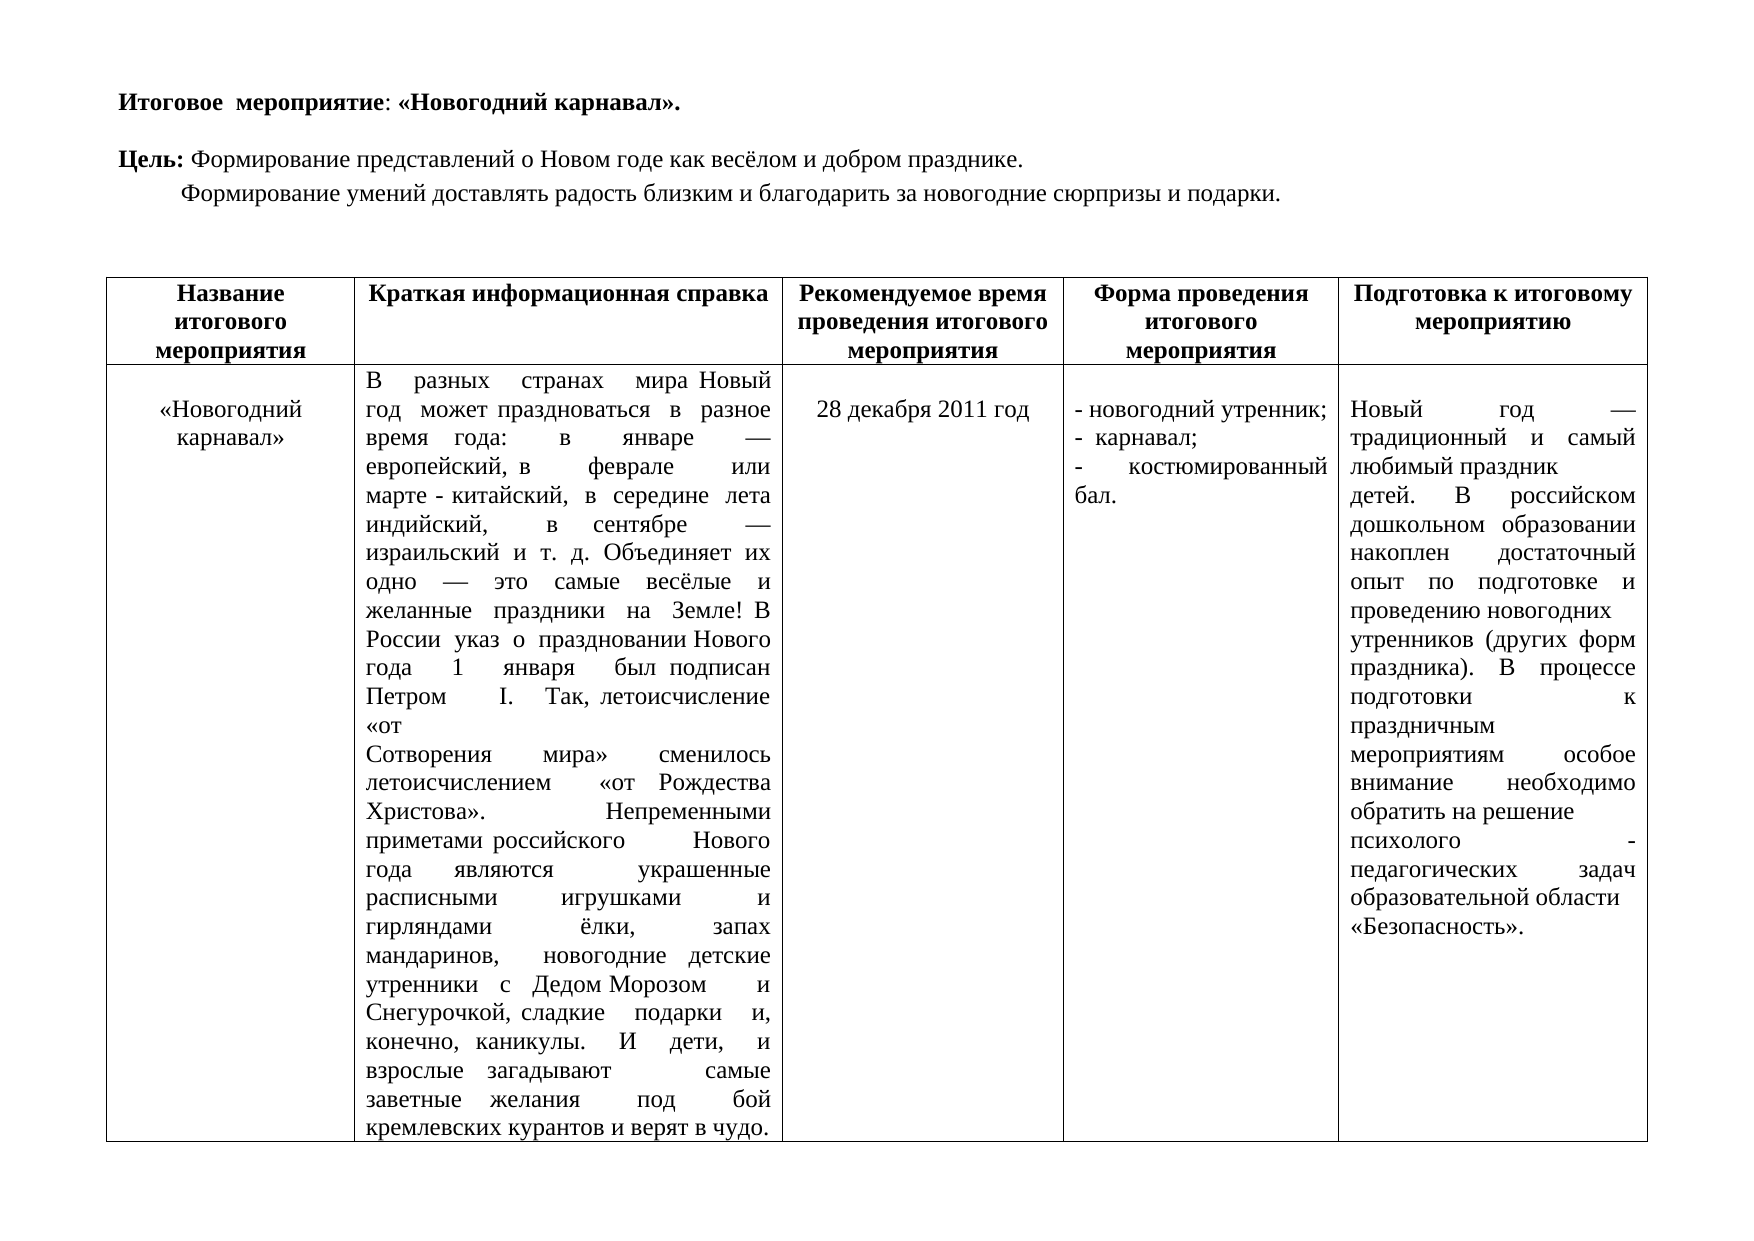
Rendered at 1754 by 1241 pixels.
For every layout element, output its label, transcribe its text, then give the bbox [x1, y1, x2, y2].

table_cell - новогодний утренник; - карнавал; - костюмированный бал. [1064, 365, 1338, 1141]
table_cell Новый год — традиционный и самый любимый праздник детей. В российском дошкольном образовании накоплен достаточный опыт по подготовке и проведению новогодних утренников (других форм праздника). В процессе подготовки к праздничным мероприятиям особое внимание необходимо обратить на решение психолого - педагогических задач образовательной области «Безопасность». [1339, 365, 1647, 1141]
table_cell В разных странах мира Новый год может праздноваться в разное время года: в январе — европейский, в феврале или марте - китайский, в середине лета индийский, в сентябре — израильский и т. д. Объединяет их одно — это самые весёлые и желанные праздники на Земле! В России указ о праздновании Нового года 1 января был подписан Петром I. Так, летоисчисление «от Сотворения мира» сменилось летоисчислением «от Рождества Христова». Непременными приметами российского Нового года являются украшенные расписными игрушками и гирляндами ёлки, запах мандаринов, новогодние детские утренники с Дедом Морозом и Снегурочкой, сладкие подарки и, конечно, каникулы. И дети, и взрослые загадывают самые заветные желания под бой кремлевских курантов и верят в чудо. [355, 365, 782, 1141]
table_cell 28 декабря 2011 год [783, 365, 1063, 1141]
text Формирование умений доставлять радость близким и благодарить за новогодние сюрпризы и подарки. [118, 178, 1636, 206]
table_header Подготовка к итоговому мероприятию [1339, 278, 1647, 364]
table_cell «Новогодний карнавал» [107, 365, 354, 1141]
table_header Название итогового мероприятия [107, 278, 354, 364]
table_header Краткая информационная справка [355, 278, 782, 364]
table_header Рекомендуемое время проведения итогового мероприятия [783, 278, 1063, 364]
text Цель: Формирование представлений о Новом годе как весёлом и добром празднике. [118, 144, 1636, 173]
table_header Форма проведения итогового мероприятия [1064, 278, 1338, 364]
text Итоговое мероприятие: «Новогодний карнавал». [118, 87, 1636, 116]
